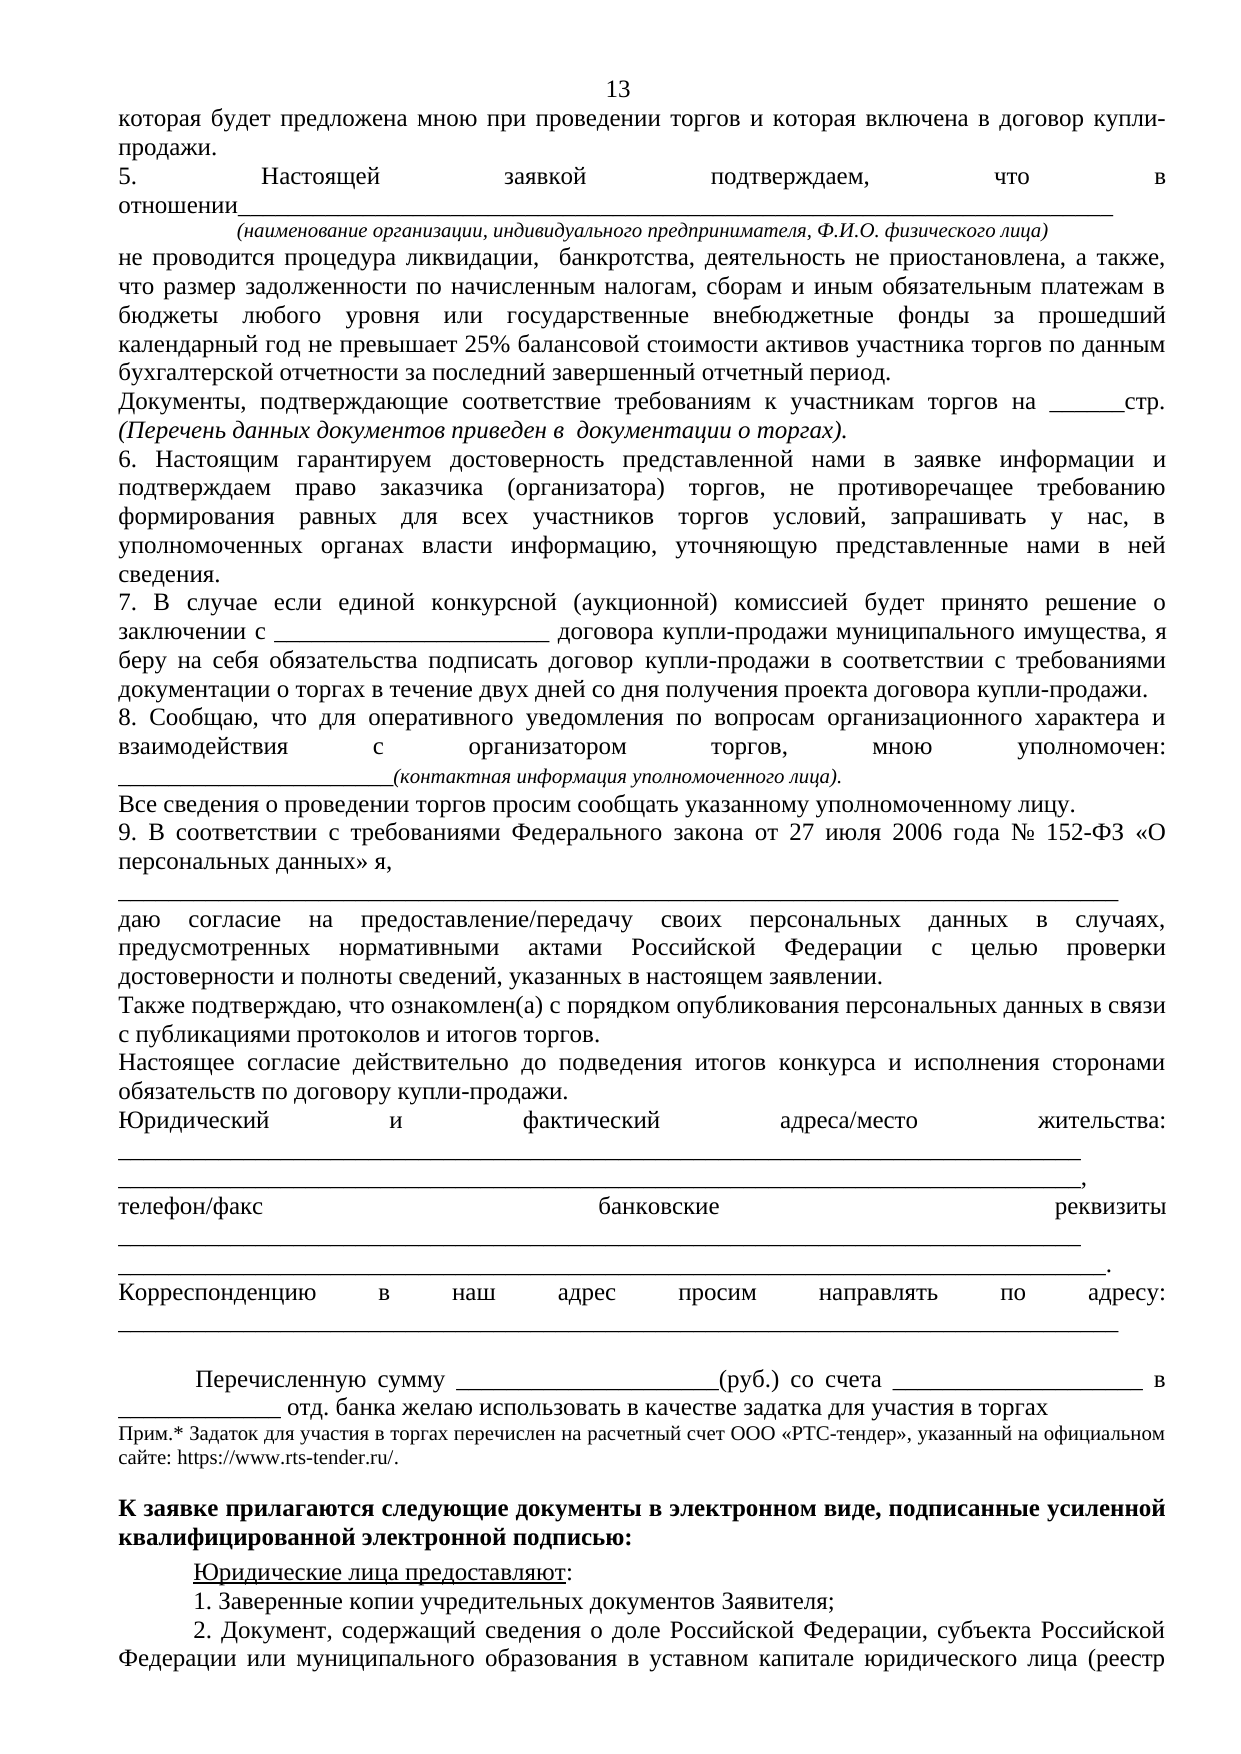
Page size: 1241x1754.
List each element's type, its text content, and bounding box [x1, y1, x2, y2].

text Юридические лица предоставляют: [118, 1557, 1167, 1586]
text 9. В соответствии с требованиями Федерального закона от 27 июля 2006 года № 152-ФЗ «О персональных данных» я, [118, 817, 1167, 875]
text ________________________________________________________________________________ [118, 875, 1167, 904]
text даю согласие на предоставление/передачу своих персональных данных в случаях, предусмотренных нормативными актами Российской Федерации с целью проверки достоверности и полноты сведений, указанных в настоящем заявлении. [118, 904, 1167, 990]
text 7. В случае если единой конкурсной (аукционной) комиссией будет принято решение о заключении с ______________________ договора купли-продажи муниципального имущества, я беру на себя обязательства подписать договор купли-продажи в соответствии с требованиями документации о торгах в течение двух дней со дня получения проекта договора купли-продажи. [118, 587, 1167, 702]
text Все сведения о проведении торгов просим сообщать указанному уполномоченному лицу. [118, 789, 1167, 817]
text Прим.* Задаток для участия в торгах перечислен на расчетный счет ООО «РТС-тендер», указанный на официальном сайте: https://www.rts-tender.ru/. [118, 1421, 1167, 1469]
text Перечисленную сумму _____________________(руб.) со счета ____________________ в _____________ отд. банка желаю использовать в качестве задатка для участия в торгах [118, 1364, 1167, 1421]
text К заявке прилагаются следующие документы в электронном виде, подписанные усиленной квалифицированной электронной подписью: [118, 1493, 1167, 1551]
text Также подтверждаю, что ознакомлен(а) с порядком опубликования персональных данных в связи с публикациями протоколов и итогов торгов. [118, 990, 1167, 1047]
text 8. Сообщаю, что для оперативного уведомления по вопросам организационного характера и взаимодействия с организатором торгов, мною уполномочен: ______________________(контактная информация уполномоченного лица). [118, 702, 1167, 789]
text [118, 1615, 1167, 1672]
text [118, 103, 1167, 161]
text Корреспонденцию в наш адрес просим направлять по адресу: ________________________________________________________________________________ [118, 1277, 1167, 1335]
text Юридический и фактический адреса/место жительства: _____________________________________________________________________________ [118, 1105, 1167, 1162]
text 5. Настоящей заявкой подтверждаем, что в отношении______________________________________________________________________ [118, 161, 1167, 218]
text 6. Настоящим гарантируем достоверность представленной нами в заявке информации и подтверждаем право заказчика (организатора) торгов, не противоречащее требованию формирования равных для всех участников торгов условий, запрашивать у нас, в уполномоченных органах власти информацию, уточняющую представленные нами в ней сведения. [118, 444, 1167, 587]
text 1. Заверенные копии учредительных документов Заявителя; [118, 1586, 1167, 1615]
text _____________________________________________________________________________, телефон/факс банковские реквизиты _____________________________________________________________________________ [118, 1162, 1167, 1249]
text (наименование организации, индивидуального предпринимателя, Ф.И.О. физического лица) [118, 218, 1167, 242]
text Документы, подтверждающие соответствие требованиям к участникам торгов на ______стр. (Перечень данных документов приведен в документации о торгах). [118, 386, 1167, 444]
text _______________________________________________________________________________. [118, 1249, 1167, 1277]
text не проводится процедура ликвидации, банкротства, деятельность не приостановлена, а также, что размер задолженности по начисленным налогам, сборам и иным обязательным платежам в бюджеты любого уровня или государственные внебюджетные фонды за прошедший календарный год не превышает 25% балансовой стоимости активов участника торгов по данным бухгалтерской отчетности за последний завершенный отчетный период. [118, 242, 1167, 386]
text Настоящее согласие действительно до подведения итогов конкурса и исполнения сторонами обязательств по договору купли-продажи. [118, 1047, 1167, 1105]
